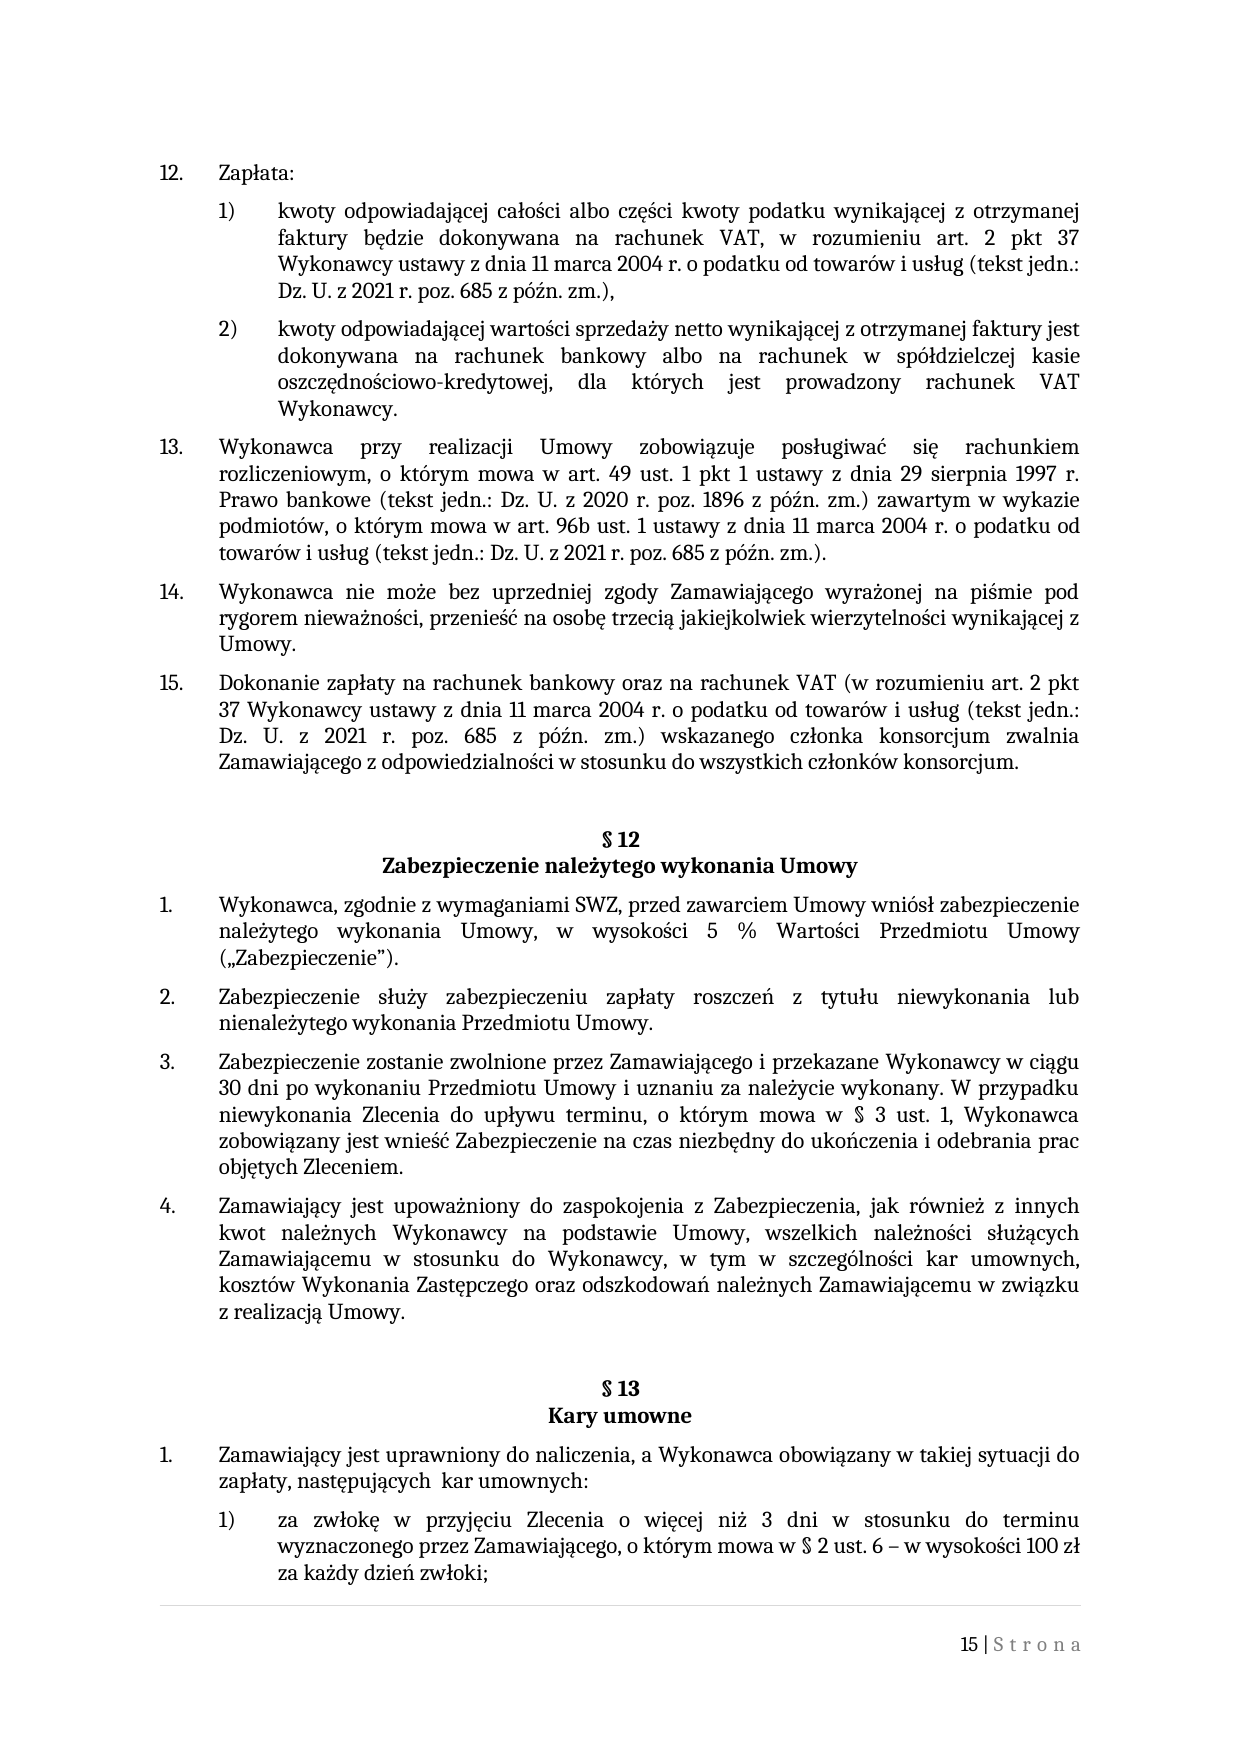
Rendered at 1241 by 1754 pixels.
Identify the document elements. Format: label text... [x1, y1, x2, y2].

list Wykonawca przy realizacji Umowy zobowiązuje posługiwać się rachunkiem rozliczeniowym, o którym mowa w art. 49 ust. 1 pkt 1 ustawy z dnia 29 sierpnia 1997 r. Prawo bankowe (tekst jedn.: Dz. U. z 2020 r. poz. 1896 z późn. zm.) zawartym w wykazie podmiotów, o którym mowa w art. 96b ust. 1 ustawy z dnia 11 marca 2004 r. o podatku od towarów i usług (tekst jedn.: Dz. U. z 2021 r. poz. 685 z późn. zm.). [159, 434, 1081, 566]
list Dokonanie zapłaty na rachunek bankowy oraz na rachunek VAT (w rozumieniu art. 2 pkt 37 Wykonawcy ustawy z dnia 11 marca 2004 r. o podatku od towarów i usług (tekst jedn.: Dz. U. z 2021 r. poz. 685 z późn. zm.) wskazanego członka konsorcjum zwalnia Zamawiającego z odpowiedzialności w stosunku do wszystkich członków konsorcjum. [159, 670, 1081, 775]
text 1) kwoty odpowiadającej całości albo części kwoty podatku wynikającej z otrzymanej faktury będzie dokonywana na rachunek VAT, w rozumieniu art. 2 pkt 37 Wykonawcy ustawy z dnia 11 marca 2004 r. o podatku od towarów i usług (tekst jedn.: Dz. U. z 2021 r. poz. 685 z późn. zm.), [218, 198, 1081, 304]
text § 12 Zabezpieczenie należytego wykonania Umowy [159, 827, 1081, 879]
list Zabezpieczenie służy zabezpieczeniu zapłaty roszczeń z tytułu niewykonania lub nienależytego wykonania Przedmiotu Umowy. [159, 983, 1081, 1036]
list Wykonawca, zgodnie z wymaganiami SWZ, przed zawarciem Umowy wniósł zabezpieczenie należytego wykonania Umowy, w wysokości 5 % Wartości Przedmiotu Umowy („Zabezpieczenie”). [159, 892, 1081, 971]
list Zamawiający jest uprawniony do naliczenia, a Wykonawca obowiązany w takiej sytuacji do zapłaty, następujących kar umownych: [159, 1441, 1081, 1494]
text 2) kwoty odpowiadającej wartości sprzedaży netto wynikającej z otrzymanej faktury jest dokonywana na rachunek bankowy albo na rachunek w spółdzielczej kasie oszczędnościowo-kredytowej, dla których jest prowadzony rachunek VAT Wykonawcy. [218, 316, 1081, 422]
list Zamawiający jest upoważniony do zaspokojenia z Zabezpieczenia, jak również z innych kwot należnych Wykonawcy na podstawie Umowy, wszelkich należności służących Zamawiającemu w stosunku do Wykonawcy, w tym w szczególności kar umownych, kosztów Wykonania Zastępczego oraz odszkodowań należnych Zamawiającemu w związku z realizacją Umowy. [159, 1193, 1081, 1325]
list Zapłata: [159, 159, 1081, 186]
text § 13 Kary umowne [159, 1376, 1081, 1429]
list Zabezpieczenie zostanie zwolnione przez Zamawiającego i przekazane Wykonawcy w ciągu 30 dni po wykonaniu Przedmiotu Umowy i uznaniu za należycie wykonany. W przypadku niewykonania Zlecenia do upływu terminu, o którym mowa w § 3 ust. 1, Wykonawca zobowiązany jest wnieść Zabezpieczenie na czas niezbędny do ukończenia i odebrania prac objętych Zleceniem. [159, 1049, 1081, 1181]
list za zwłokę w przyjęciu Zlecenia o więcej niż 3 dni w stosunku do terminu wyznaczonego przez Zamawiającego, o którym mowa w § 2 ust. 6 – w wysokości 100 zł za każdy dzień zwłoki; [218, 1507, 1081, 1586]
list Wykonawca nie może bez uprzedniej zgody Zamawiającego wyrażonej na piśmie pod rygorem nieważności, przenieść na osobę trzecią jakiejkolwiek wierzytelności wynikającej z Umowy. [159, 578, 1081, 657]
